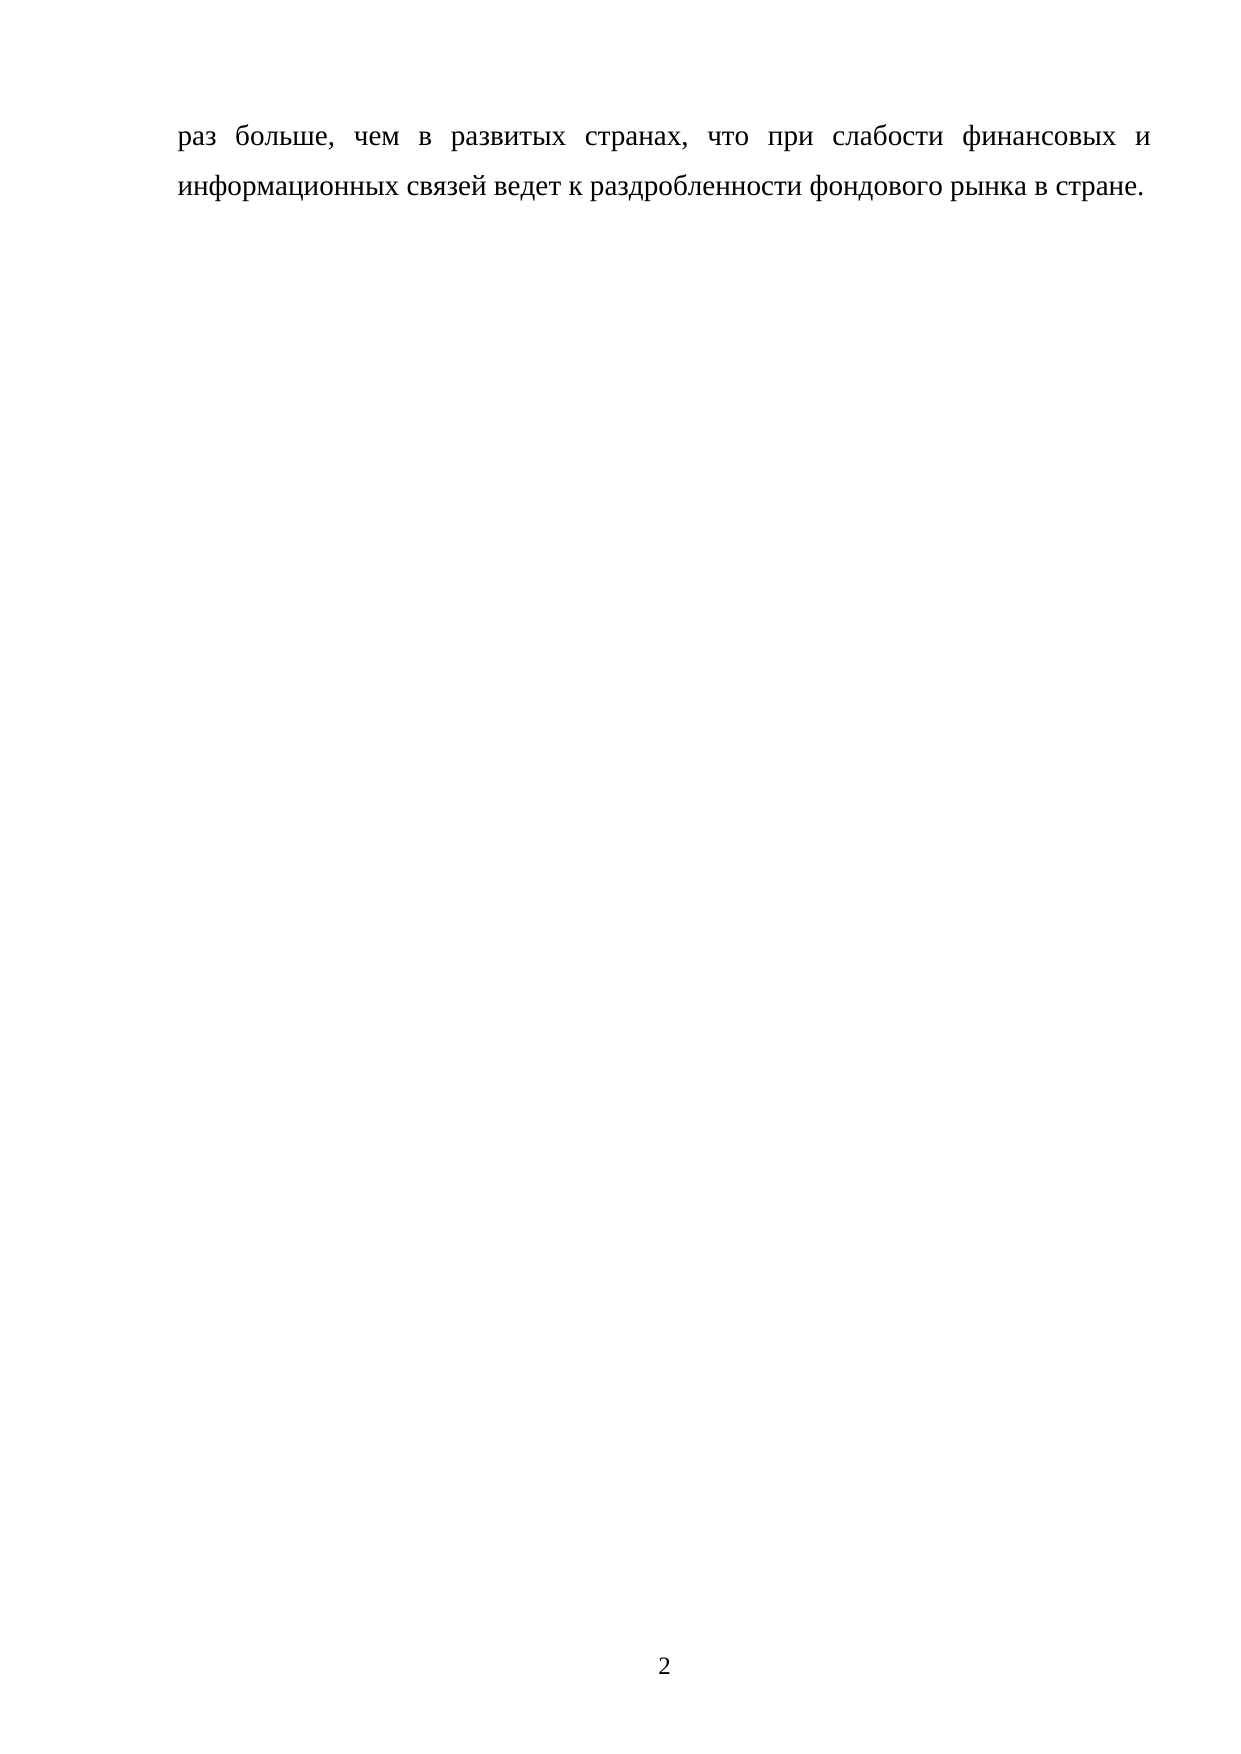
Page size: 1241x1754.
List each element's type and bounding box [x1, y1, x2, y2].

text [177, 118, 1152, 202]
